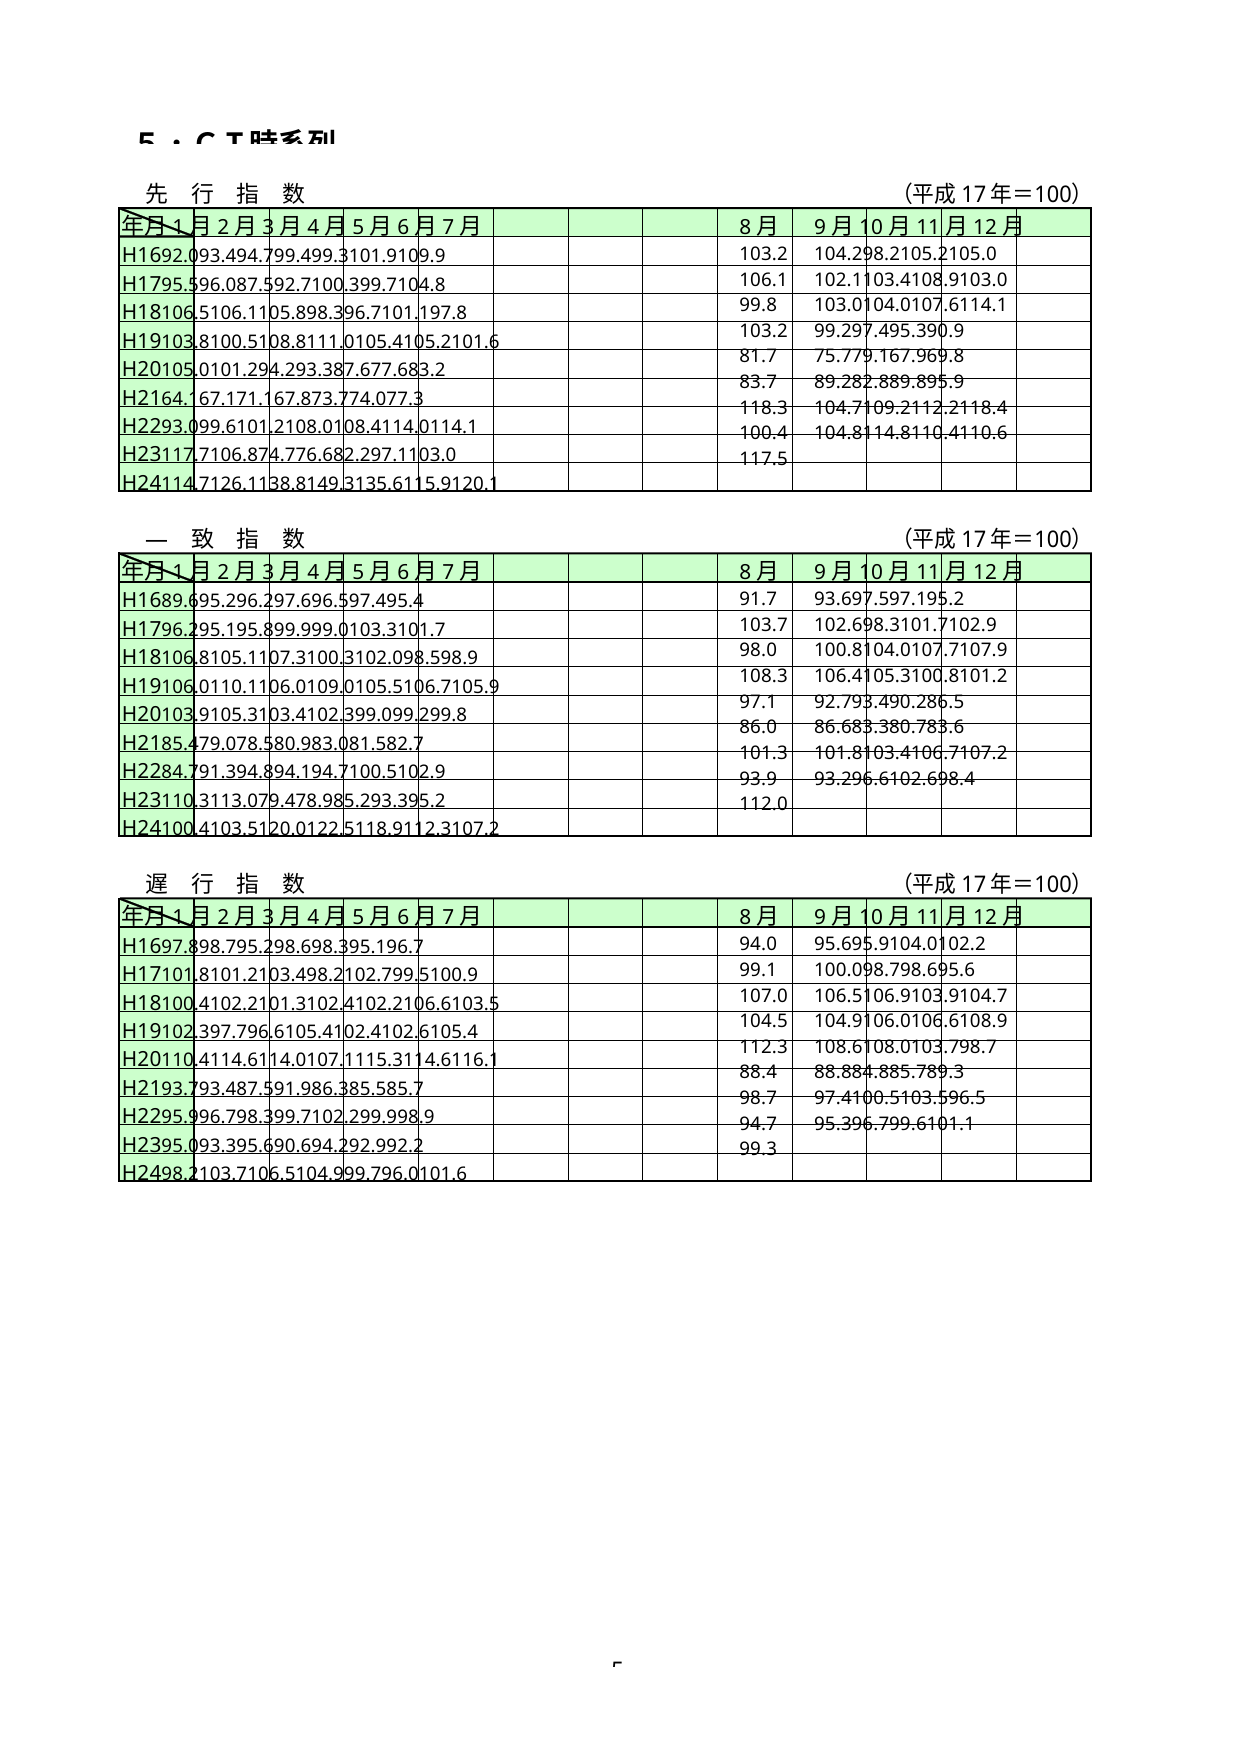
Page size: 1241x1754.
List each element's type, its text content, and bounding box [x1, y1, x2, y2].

subtitle 先 行 指 数 （平成17年＝100） [145, 178, 1159, 209]
text — 致 指 数 （平成17年＝100） [145, 523, 1159, 554]
text 遅 行 指 数 （平成17年＝100） [145, 868, 1159, 899]
